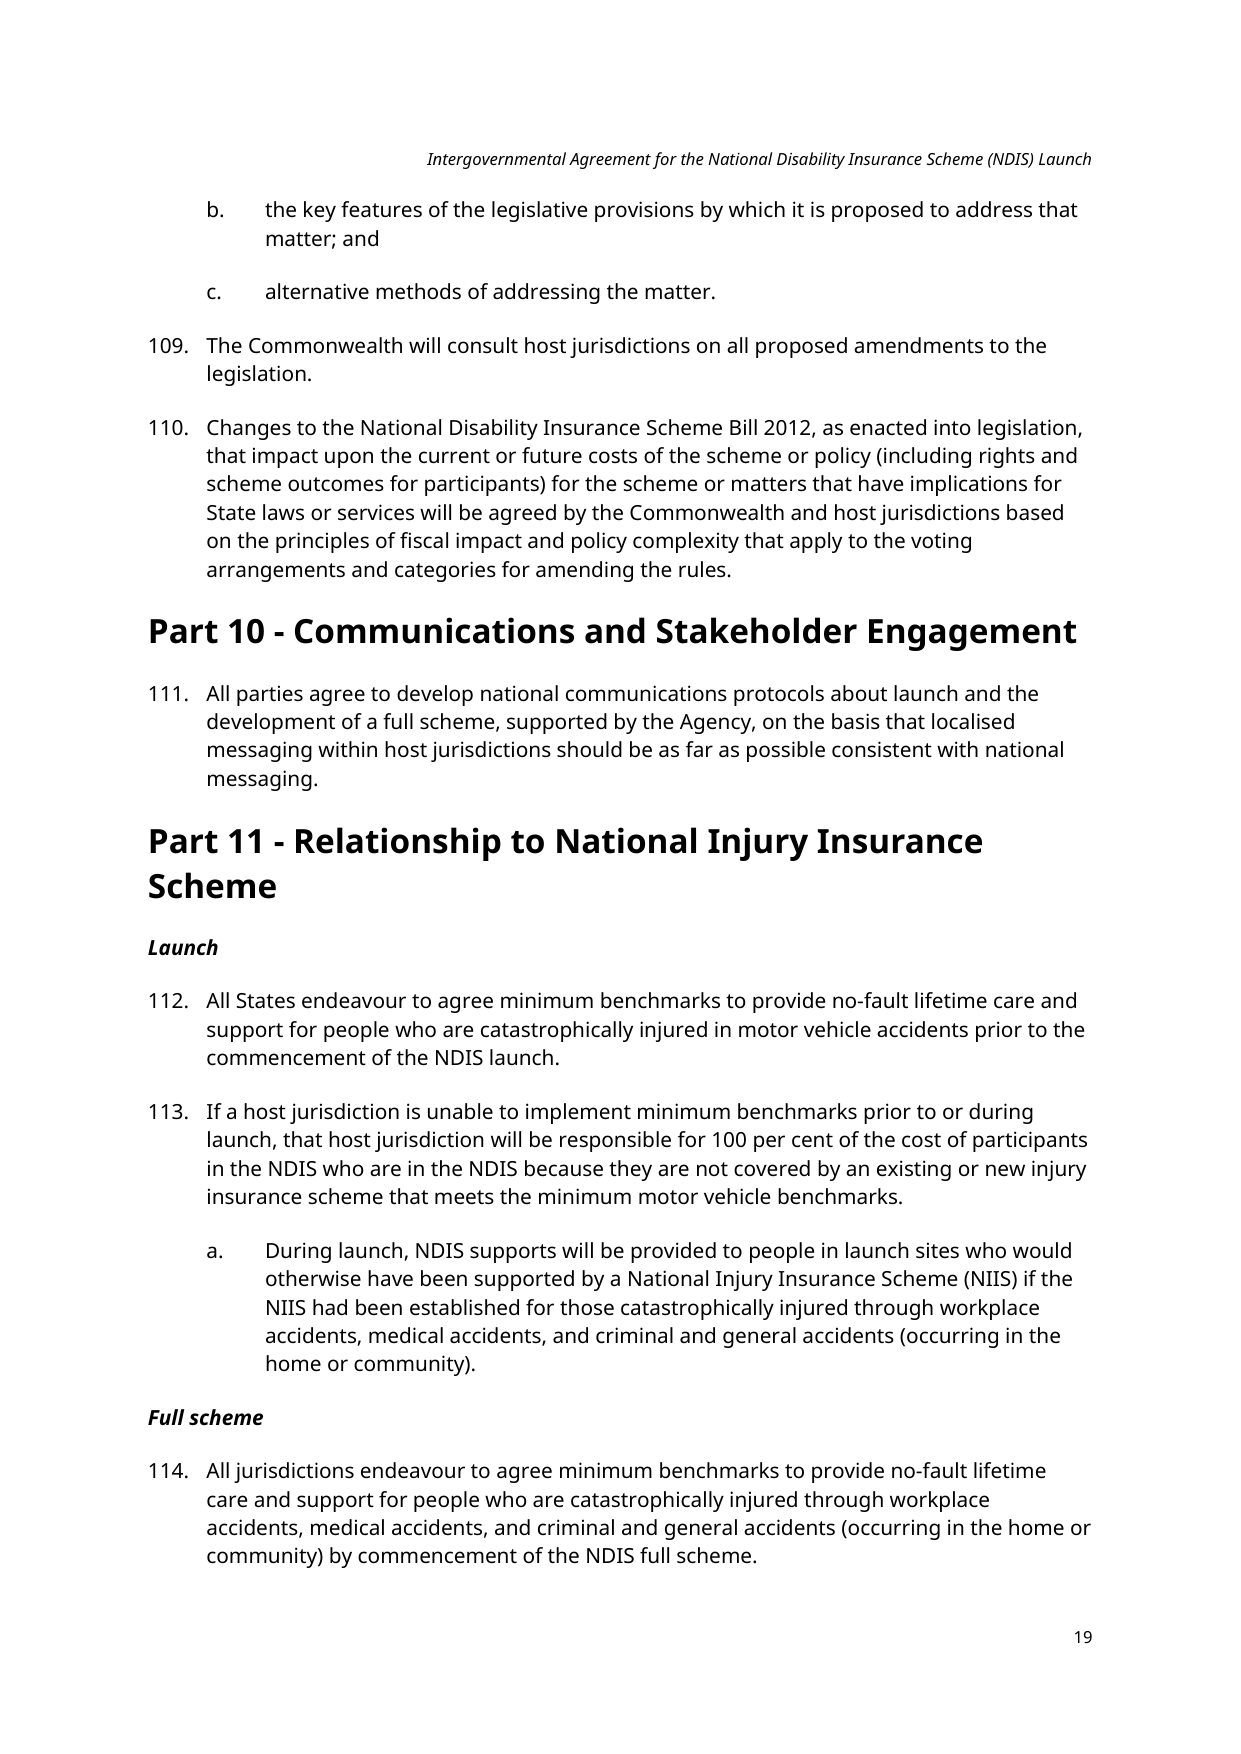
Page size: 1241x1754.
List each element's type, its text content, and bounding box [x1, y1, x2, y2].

text Launch [148, 933, 1092, 962]
subtitle Part 10 - Communications and Stakeholder Engagement [148, 608, 1092, 654]
text 112. All States endeavour to agree minimum benchmarks to provide no-fault lifetime care and support for people who are catastrophically injured in motor vehicle accidents prior to the commencement of the NDIS launch. [148, 987, 1092, 1072]
text 113. If a host jurisdiction is unable to implement minimum benchmarks prior to or during launch, that host jurisdiction will be responsible for 100 per cent of the cost of participants in the NDIS who are in the NDIS because they are not covered by an existing or new injury insurance scheme that meets the minimum motor vehicle benchmarks. [148, 1097, 1092, 1211]
text 110. Changes to the National Disability Insurance Scheme Bill 2012, as enacted into legislation, that impact upon the current or future costs of the scheme or policy (including rights and scheme outcomes for participants) for the scheme or matters that have implications for State laws or services will be agreed by the Commonwealth and host jurisdictions based on the principles of fiscal impact and policy complexity that apply to the voting arrangements and categories for amending the rules. [148, 413, 1092, 583]
text 111. All parties agree to develop national communications protocols about launch and the development of a full scheme, supported by the Agency, on the basis that localised messaging within host jurisdictions should be as far as possible consistent with national messaging. [148, 679, 1092, 792]
text c. alternative methods of addressing the matter. [206, 277, 1092, 306]
text b. the key features of the legislative provisions by which it is proposed to address that matter; and [206, 195, 1092, 252]
text 109. The Commonwealth will consult host jurisdictions on all proposed amendments to the legislation. [148, 331, 1092, 388]
text Full scheme [148, 1403, 1092, 1431]
subtitle Part 11 - Relationship to National Injury Insurance Scheme [148, 817, 1092, 908]
text a. During launch, NDIS supports will be provided to people in launch sites who would otherwise have been supported by a National Injury Insurance Scheme (NIIS) if the NIIS had been established for those catastrophically injured through workplace accidents, medical accidents, and criminal and general accidents (occurring in the home or community). [206, 1236, 1092, 1378]
text 114. All jurisdictions endeavour to agree minimum benchmarks to provide no-fault lifetime care and support for people who are catastrophically injured through workplace accidents, medical accidents, and criminal and general accidents (occurring in the home or community) by commencement of the NDIS full scheme. [148, 1456, 1092, 1570]
